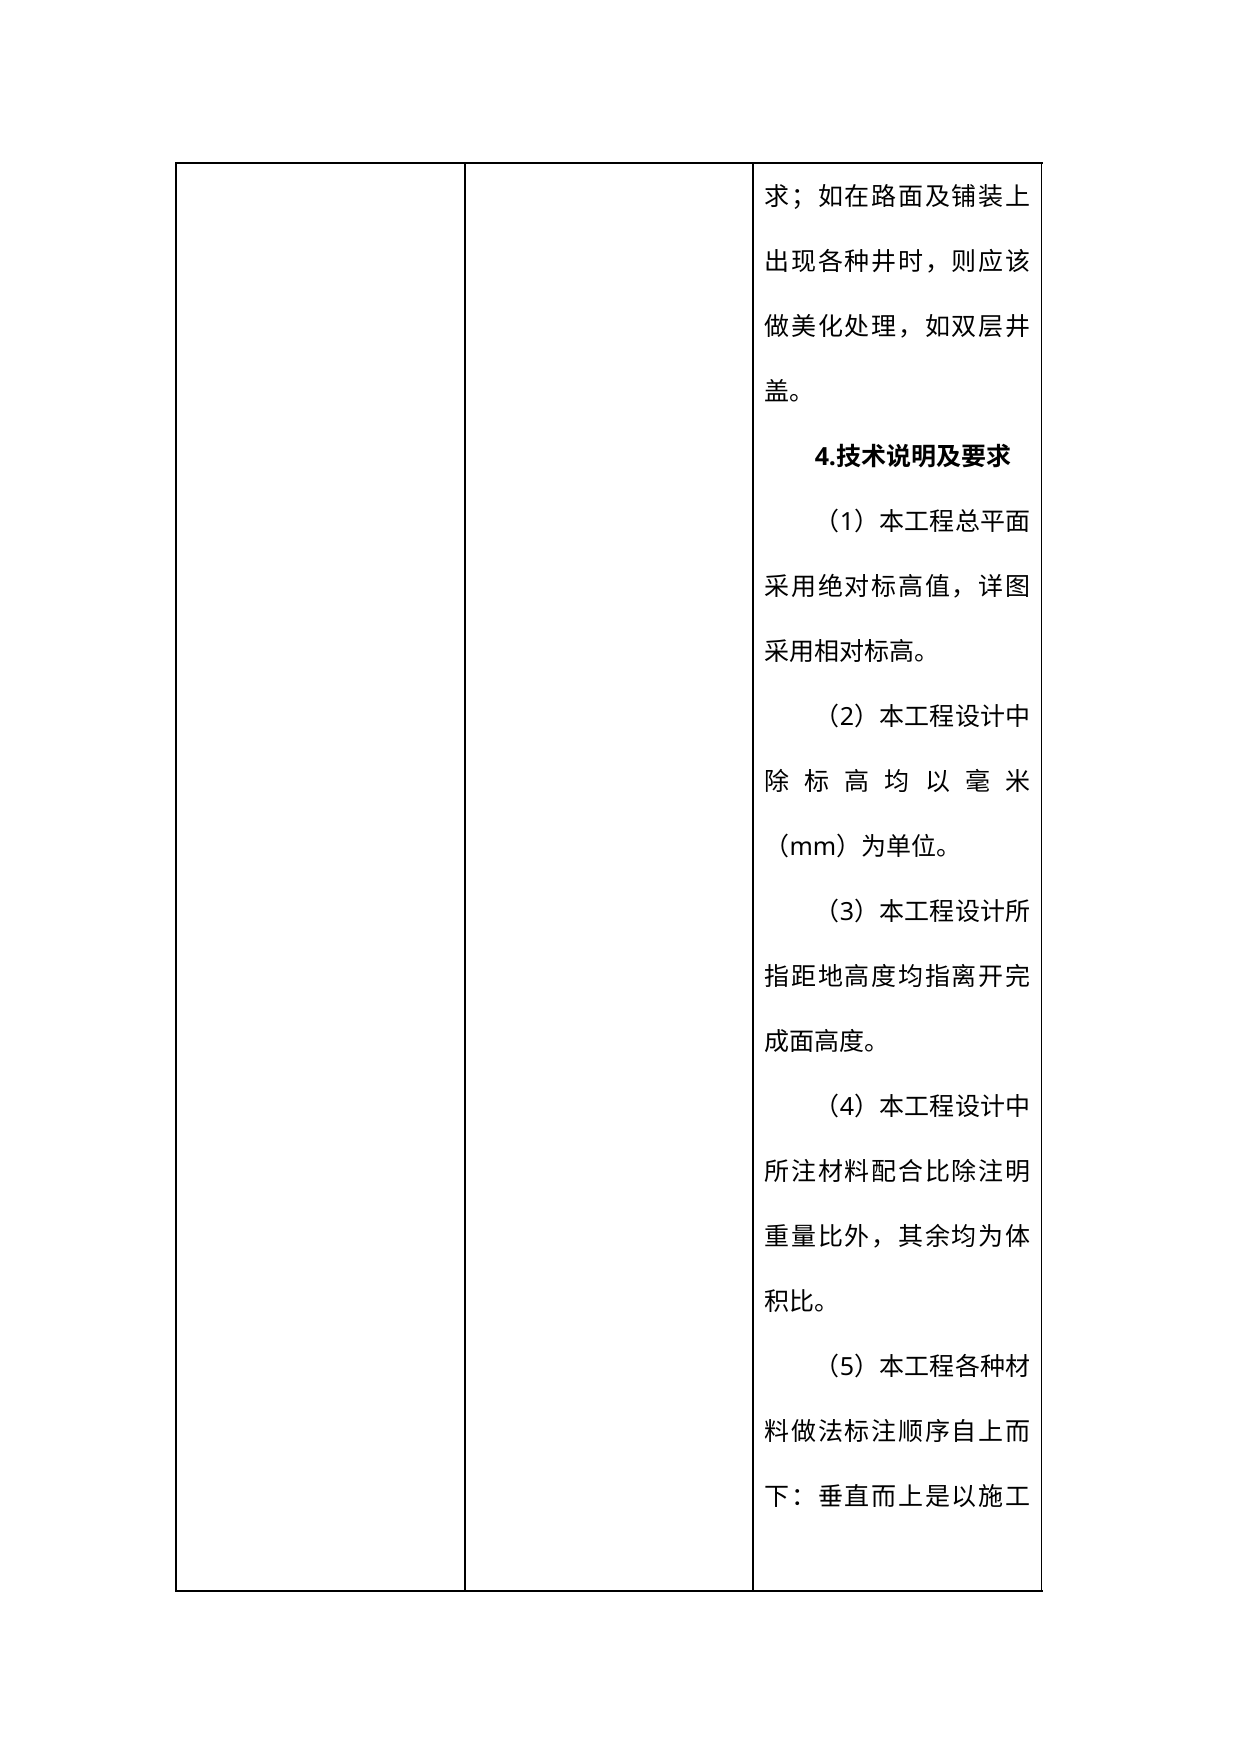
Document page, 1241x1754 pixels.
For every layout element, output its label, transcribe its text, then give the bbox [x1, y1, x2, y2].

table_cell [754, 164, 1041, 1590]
table_cell 1 [177, 164, 464, 1590]
table_cell [466, 164, 752, 1590]
